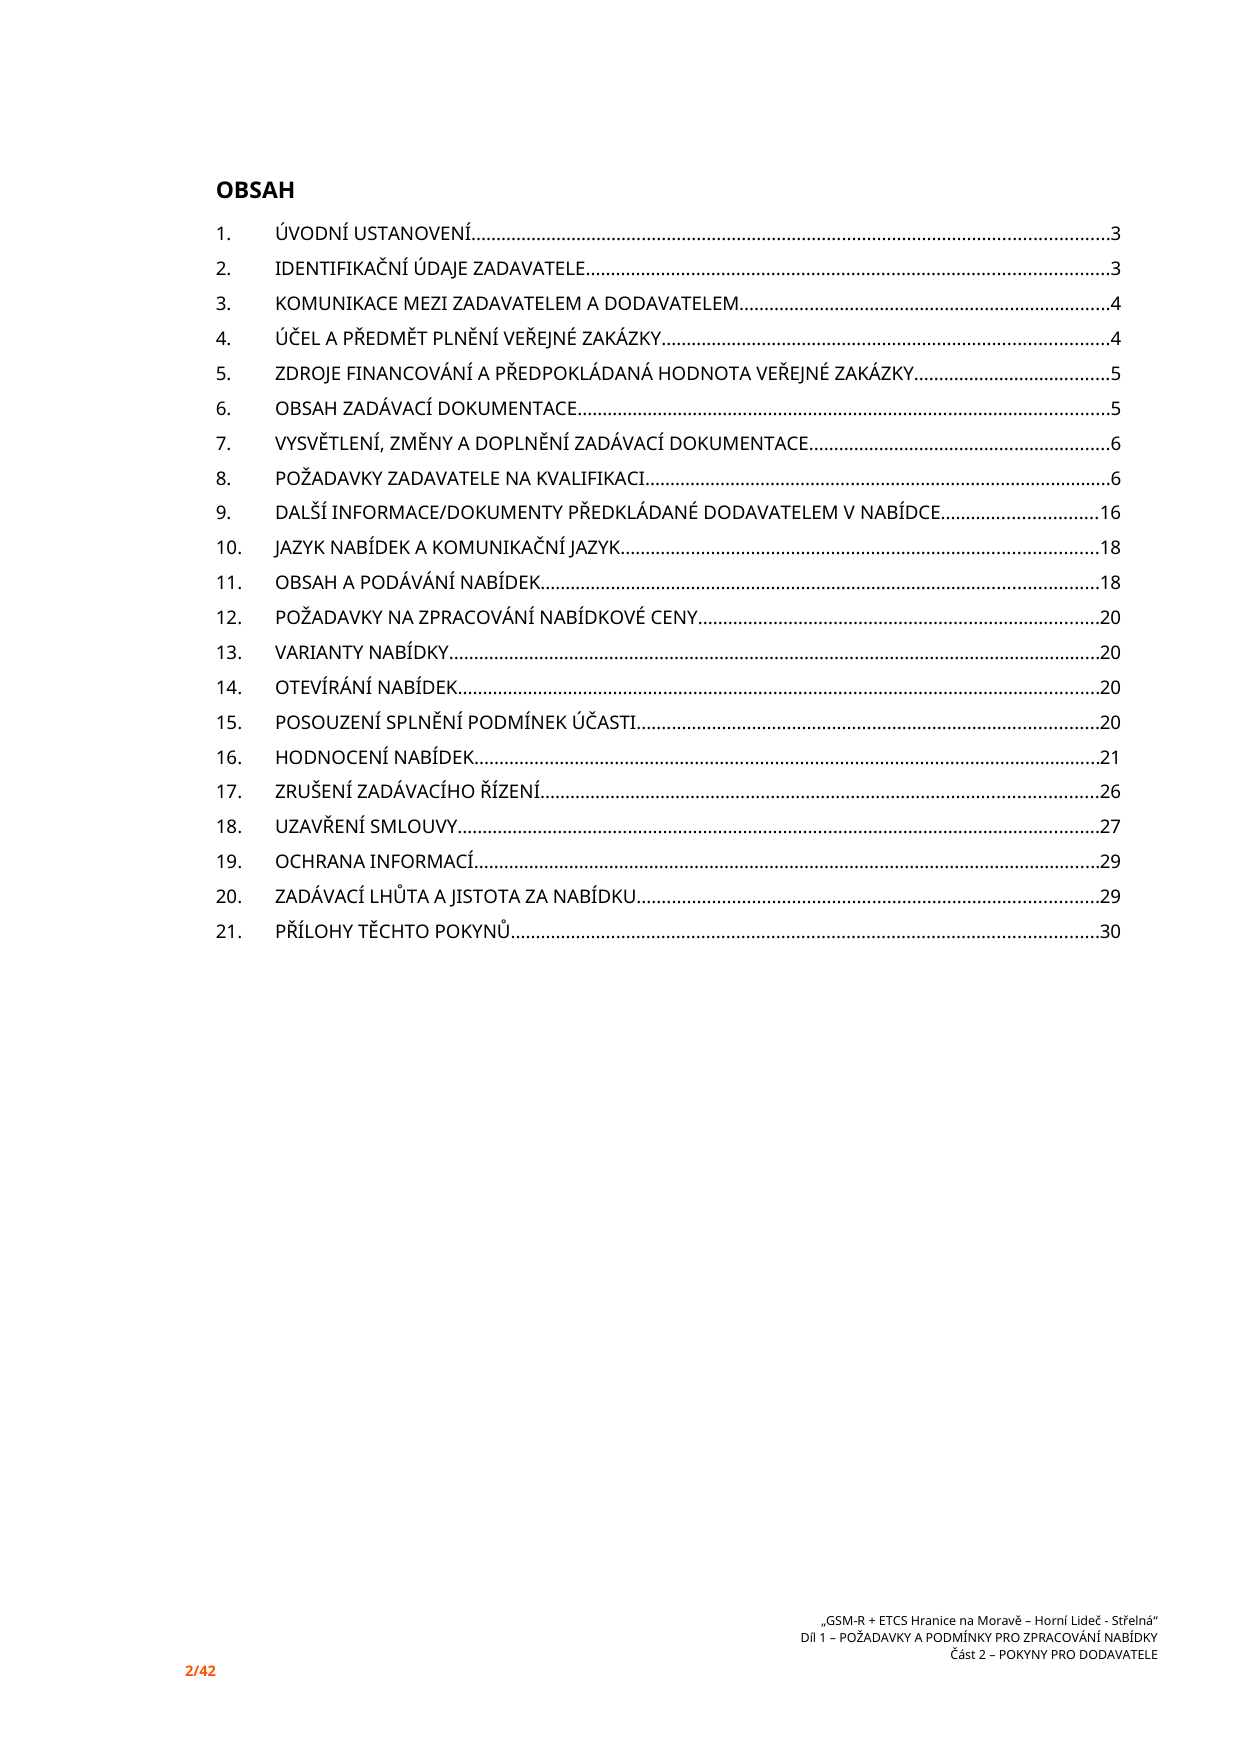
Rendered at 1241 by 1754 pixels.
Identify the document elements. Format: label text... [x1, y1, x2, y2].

text 8. POŽADAVKY ZADAVATELE NA KVALIFIKACI 6 [216, 465, 1122, 490]
text 21. PŘÍLOHY TĚCHTO POKYNŮ 30 [216, 918, 1122, 944]
text 13. VARIANTY NABÍDKY 20 [216, 639, 1122, 665]
text 4. ÚČEL a PŘEDMĚT PLNĚNÍ VEŘEJNÉ ZAKÁZKY 4 [216, 325, 1122, 351]
text 11. OBSAH a PODÁVÁNÍ NABÍDEK 18 [216, 569, 1122, 595]
text 20. ZADÁVACÍ LHŮTA A JISTOTA ZA NABÍDKU 29 [216, 883, 1122, 909]
text 19. OCHRANA INFORMACÍ 29 [216, 849, 1122, 874]
text Obsah [216, 174, 1122, 205]
text 10. JAZYK NABÍDEK A KOMUNIKAČNÍ JAZYK 18 [216, 534, 1122, 560]
text 7. VYSVĚTLENÍ, ZMĚNY a DOPLNĚNÍ ZADÁVACÍ DOKUMENTACE 6 [216, 430, 1122, 455]
text 1. ÚVODNÍ USTANOVENÍ 3 [216, 221, 1122, 246]
text 12. POŽADAVKY NA ZPRACOVÁNÍ NABÍDKOVÉ CENY 20 [216, 604, 1122, 630]
text 16. HODNOCENÍ NABÍDEK 21 [216, 744, 1122, 769]
text 18. UZAVŘENÍ SMLOUVY 27 [216, 814, 1122, 839]
text 6. OBSAH ZADÁVACÍ DOKUMENTACE 5 [216, 395, 1122, 421]
text 15. POSOUZENÍ SPLNĚNÍ PODMÍNEK ÚČASTI 20 [216, 709, 1122, 734]
text 3. KOMUNIKACE MEZI ZADAVATELEM a DODAVATELEM 4 [216, 290, 1122, 316]
text 9. DALŠÍ INFORMACE/DOKUMENTY PŘEDKLÁDANÉ DODAVATELEM v NABÍDCE 16 [216, 500, 1122, 525]
text 14. OTEVÍRÁNÍ NABÍDEK 20 [216, 674, 1122, 700]
text 5. ZDROJE FINANCOVÁNÍ a PŘEDPOKLÁDANÁ HODNOTA VEŘEJNÉ ZAKÁZKY 5 [216, 360, 1122, 386]
text 17. ZRUŠENÍ ZADÁVACÍHO ŘÍZENÍ 26 [216, 779, 1122, 804]
text 2. IDENTIFIKAČNÍ ÚDAJE ZADAVATELE 3 [216, 255, 1122, 281]
